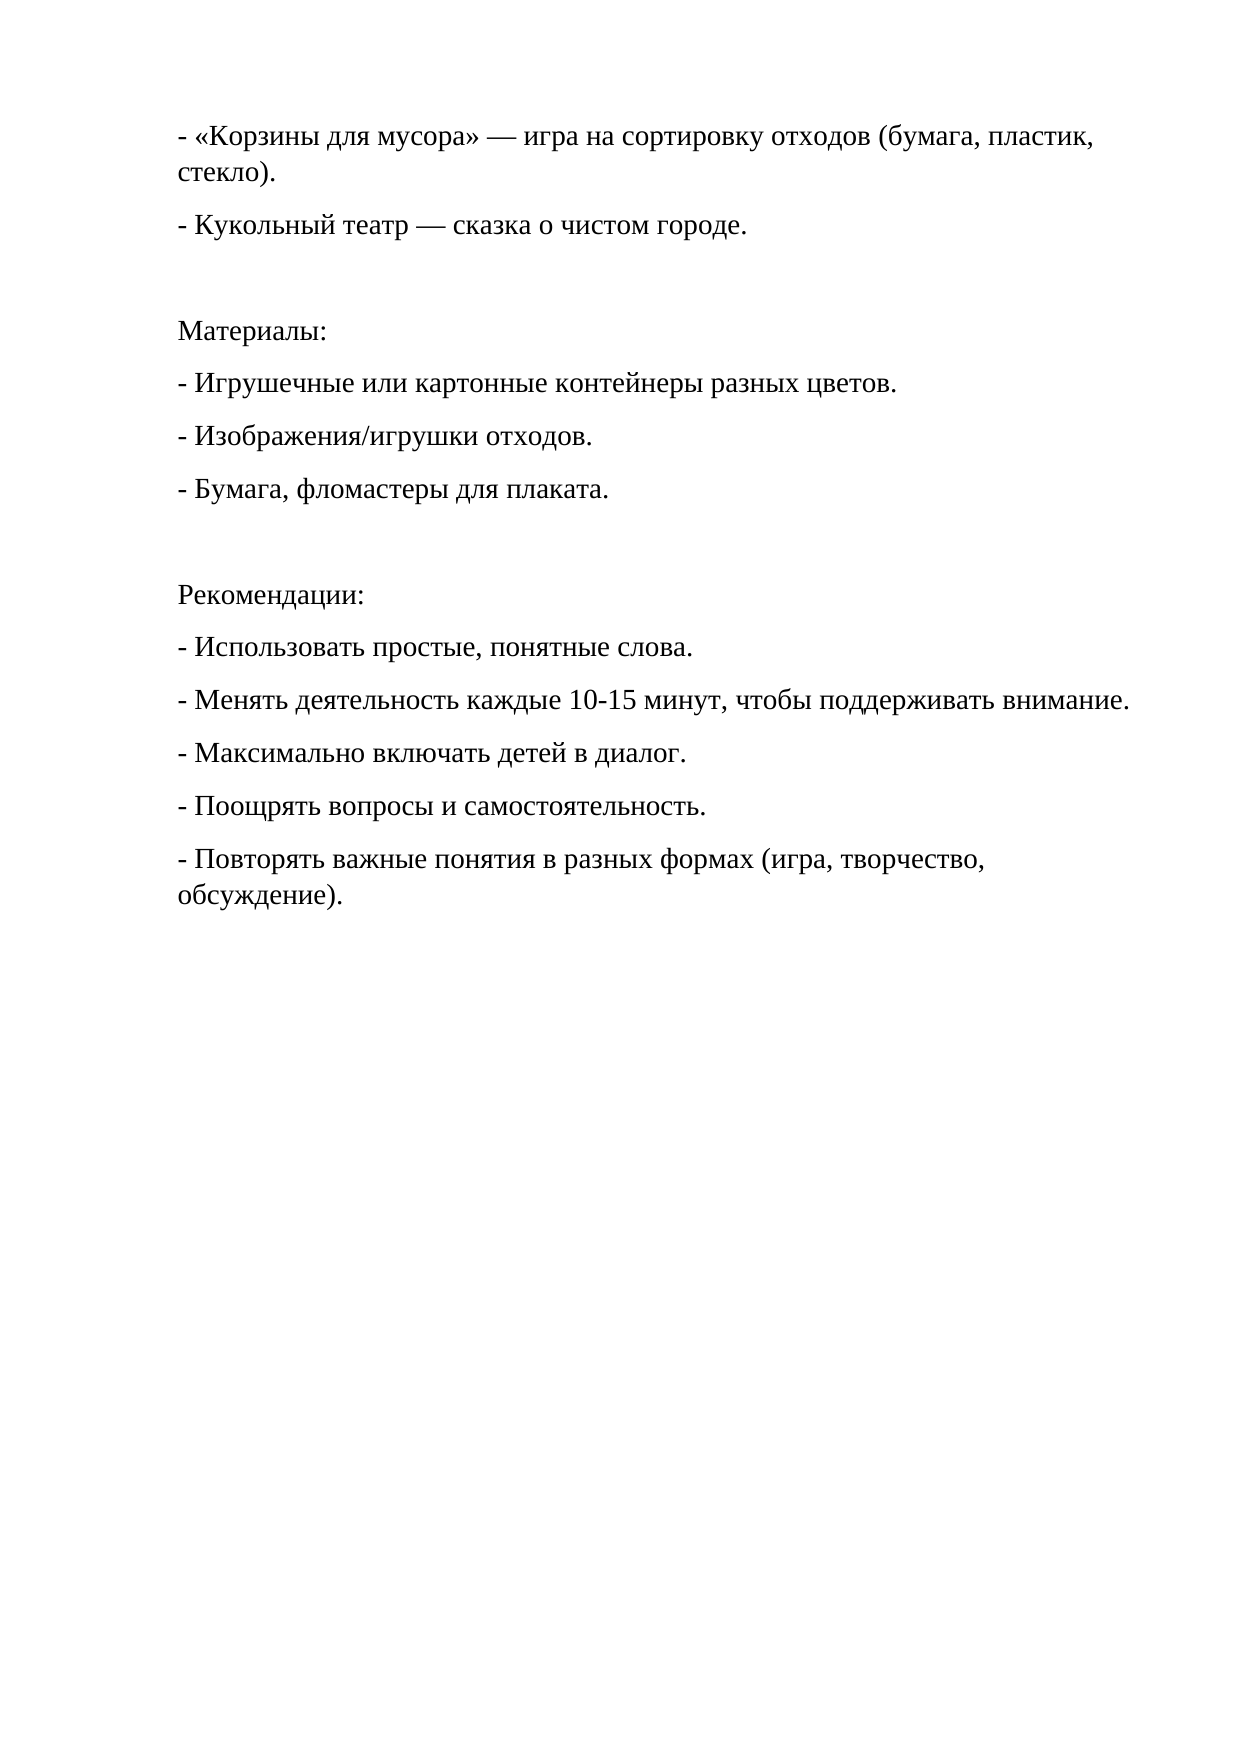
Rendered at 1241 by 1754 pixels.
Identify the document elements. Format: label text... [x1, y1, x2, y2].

text Рекомендации: [177, 577, 1152, 610]
text - Повторять важные понятия в разных формах (игра, творчество, обсуждение). [177, 841, 1152, 911]
text Материалы: [177, 313, 1152, 346]
text - «Корзины для мусора» — игра на сортировку отходов (бумага, пластик, стекло). [177, 118, 1152, 188]
text - Игрушечные или картонные контейнеры разных цветов. [177, 366, 1152, 399]
text - Использовать простые, понятные слова. [177, 629, 1152, 663]
text - Кукольный театр — сказка о чистом городе. [177, 207, 1152, 241]
text - Бумага, фломастеры для плаката. [177, 471, 1152, 505]
text - Изображения/игрушки отходов. [177, 418, 1152, 452]
text - Менять деятельность каждые 10-15 минут, чтобы поддерживать внимание. [177, 682, 1152, 716]
text - Максимально включать детей в диалог. [177, 735, 1152, 769]
text - Поощрять вопросы и самостоятельность. [177, 788, 1152, 822]
